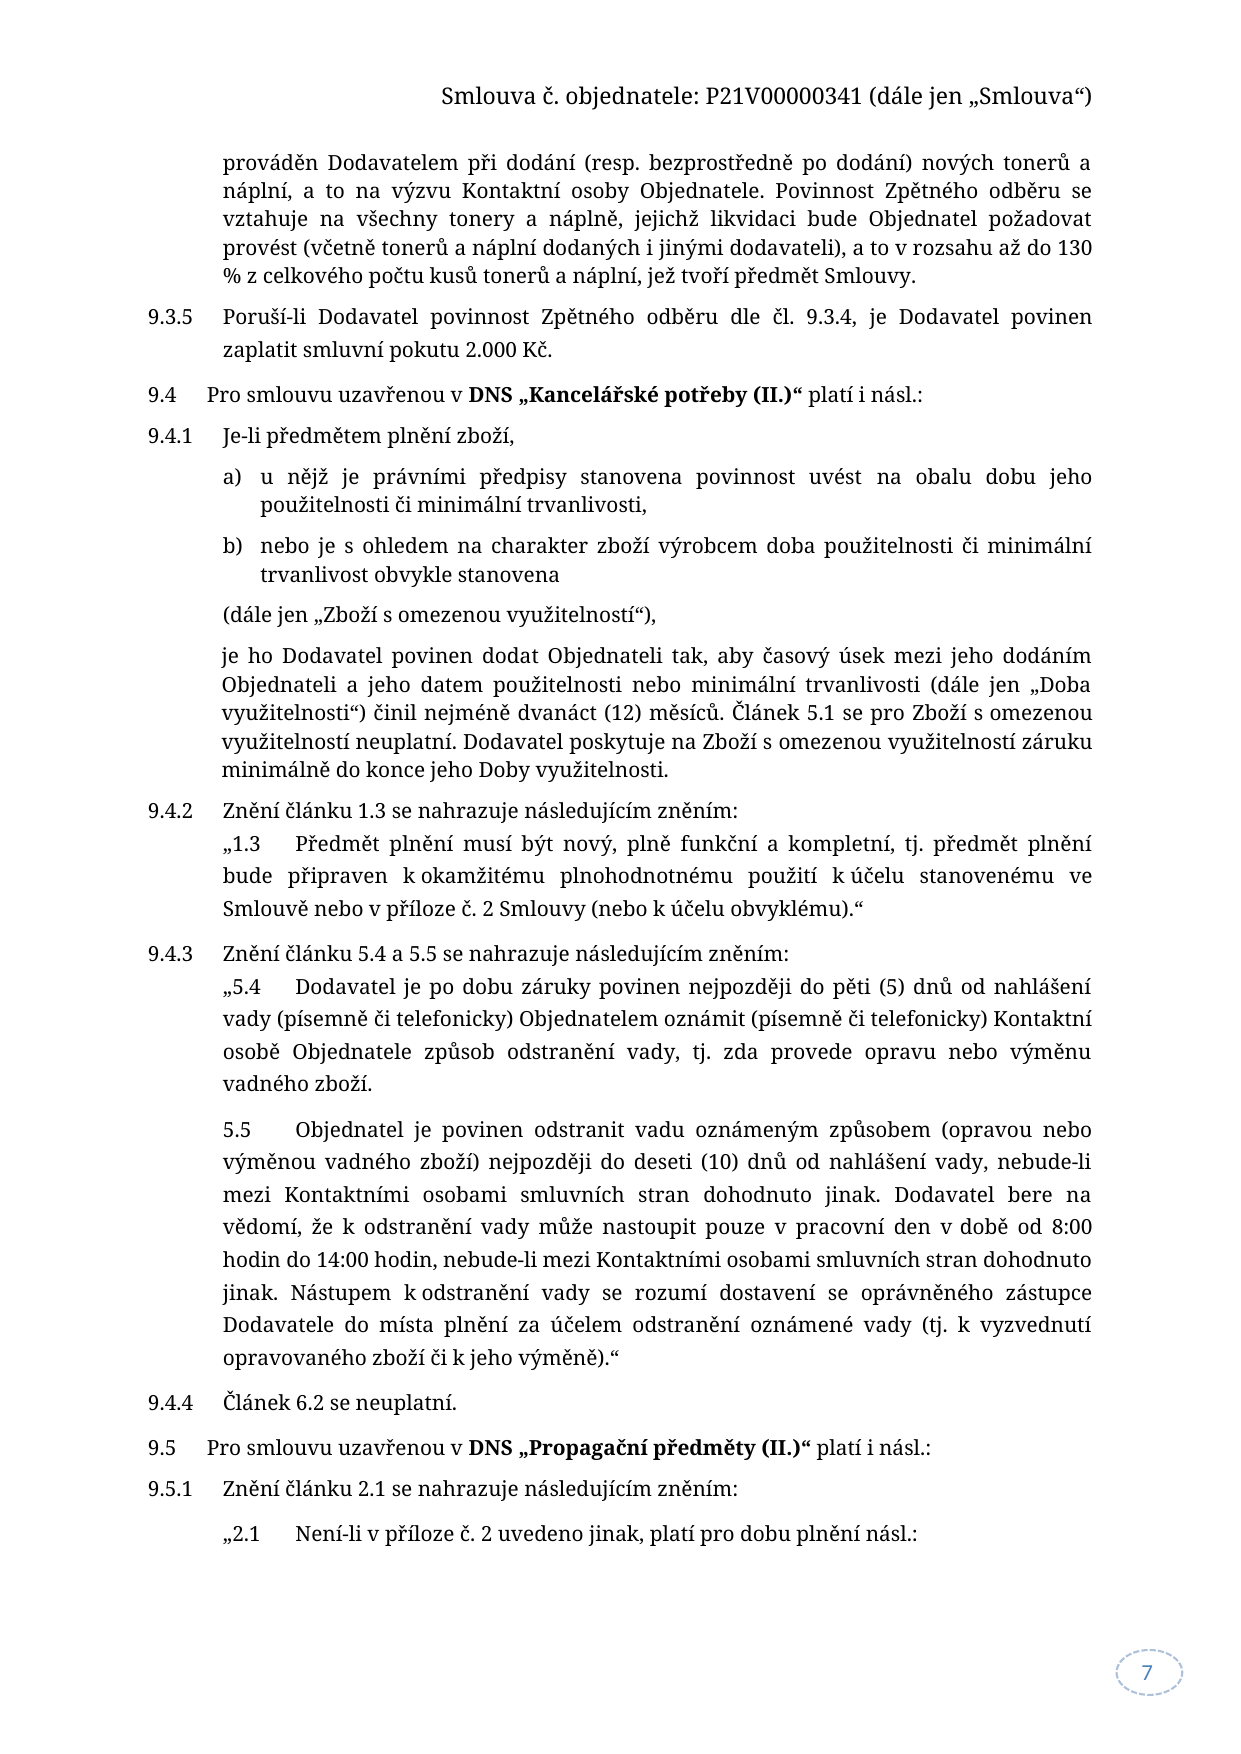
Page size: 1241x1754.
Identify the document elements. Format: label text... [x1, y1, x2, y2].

list Pro smlouvu uzavřenou v DNS „Kancelářské potřeby (II.)“ platí i násl.: [148, 380, 1093, 408]
list Je-li předmětem plnění zboží, [148, 421, 1093, 449]
list Znění článku 5.4 a 5.5 se nahrazuje následujícím zněním: [148, 939, 1093, 968]
list u nějž je právními předpisy stanovena povinnost uvést na obalu dobu jeho použitelnosti či minimální trvanlivosti, [223, 462, 1093, 519]
list Pro smlouvu uzavřenou v DNS „Propagační předměty (II.)“ platí i násl.: [148, 1433, 1093, 1462]
list nebo je s ohledem na charakter zboží výrobcem doba použitelnosti či minimální trvanlivost obvykle stanovena [223, 531, 1093, 588]
list Článek 6.2 se neuplatní. [148, 1388, 1093, 1416]
list Poruší-li Dodavatel povinnost Zpětného odběru dle čl. 9.3.4, je Dodavatel povinen zaplatit smluvní pokutu 2.000 Kč. [148, 302, 1093, 363]
list „5.4 Dodavatel je po dobu záruky povinen nejpozději do pěti (5) dnů od nahlášení vady (písemně či telefonicky) Objednatelem oznámit (písemně či telefonicky) Kontaktní osobě Objednatele způsob odstranění vady, tj. zda provede opravu nebo výměnu vadného zboží. [223, 972, 1093, 1098]
list Znění článku 2.1 se nahrazuje následujícím zněním: [148, 1474, 1093, 1502]
text (dále jen „Zboží s omezenou využitelností“), [223, 601, 1093, 629]
list Znění článku 1.3 se nahrazuje následujícím zněním: [148, 796, 1093, 825]
list „2.1 Není-li v příloze č. 2 uvedeno jinak, platí pro dobu plnění násl.: [223, 1519, 1093, 1548]
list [148, 148, 1093, 290]
list 5.5 Objednatel je povinen odstranit vadu oznámeným způsobem (opravou nebo výměnou vadného zboží) nejpozději do deseti (10) dnů od nahlášení vady, nebude-li mezi Kontaktními osobami smluvních stran dohodnuto jinak. Dodavatel bere na vědomí, že k odstranění vady může nastoupit pouze v pracovní den v době od 8:00 hodin do 14:00 hodin, nebude-li mezi Kontaktními osobami smluvních stran dohodnuto jinak. Nástupem k odstranění vady se rozumí dostavení se oprávněného zástupce Dodavatele do místa plnění za účelem odstranění oznámené vady (tj. k vyzvednutí opravovaného zboží či k jeho výměně).“ [223, 1115, 1093, 1371]
list „1.3 Předmět plnění musí být nový, plně funkční a kompletní, tj. předmět plnění bude připraven k okamžitému plnohodnotnému použití k účelu stanovenému ve Smlouvě nebo v příloze č. 2 Smlouvy (nebo k účelu obvyklému).“ [223, 829, 1093, 922]
text je ho Dodavatel povinen dodat Objednateli tak, aby časový úsek mezi jeho dodáním Objednateli a jeho datem použitelnosti nebo minimální trvanlivosti (dále jen „Doba využitelnosti“) činil nejméně dvanáct (12) měsíců. Článek 5.1 se pro Zboží s omezenou využitelností neuplatní. Dodavatel poskytuje na Zboží s omezenou využitelností záruku minimálně do konce jeho Doby využitelnosti. [221, 642, 1093, 784]
